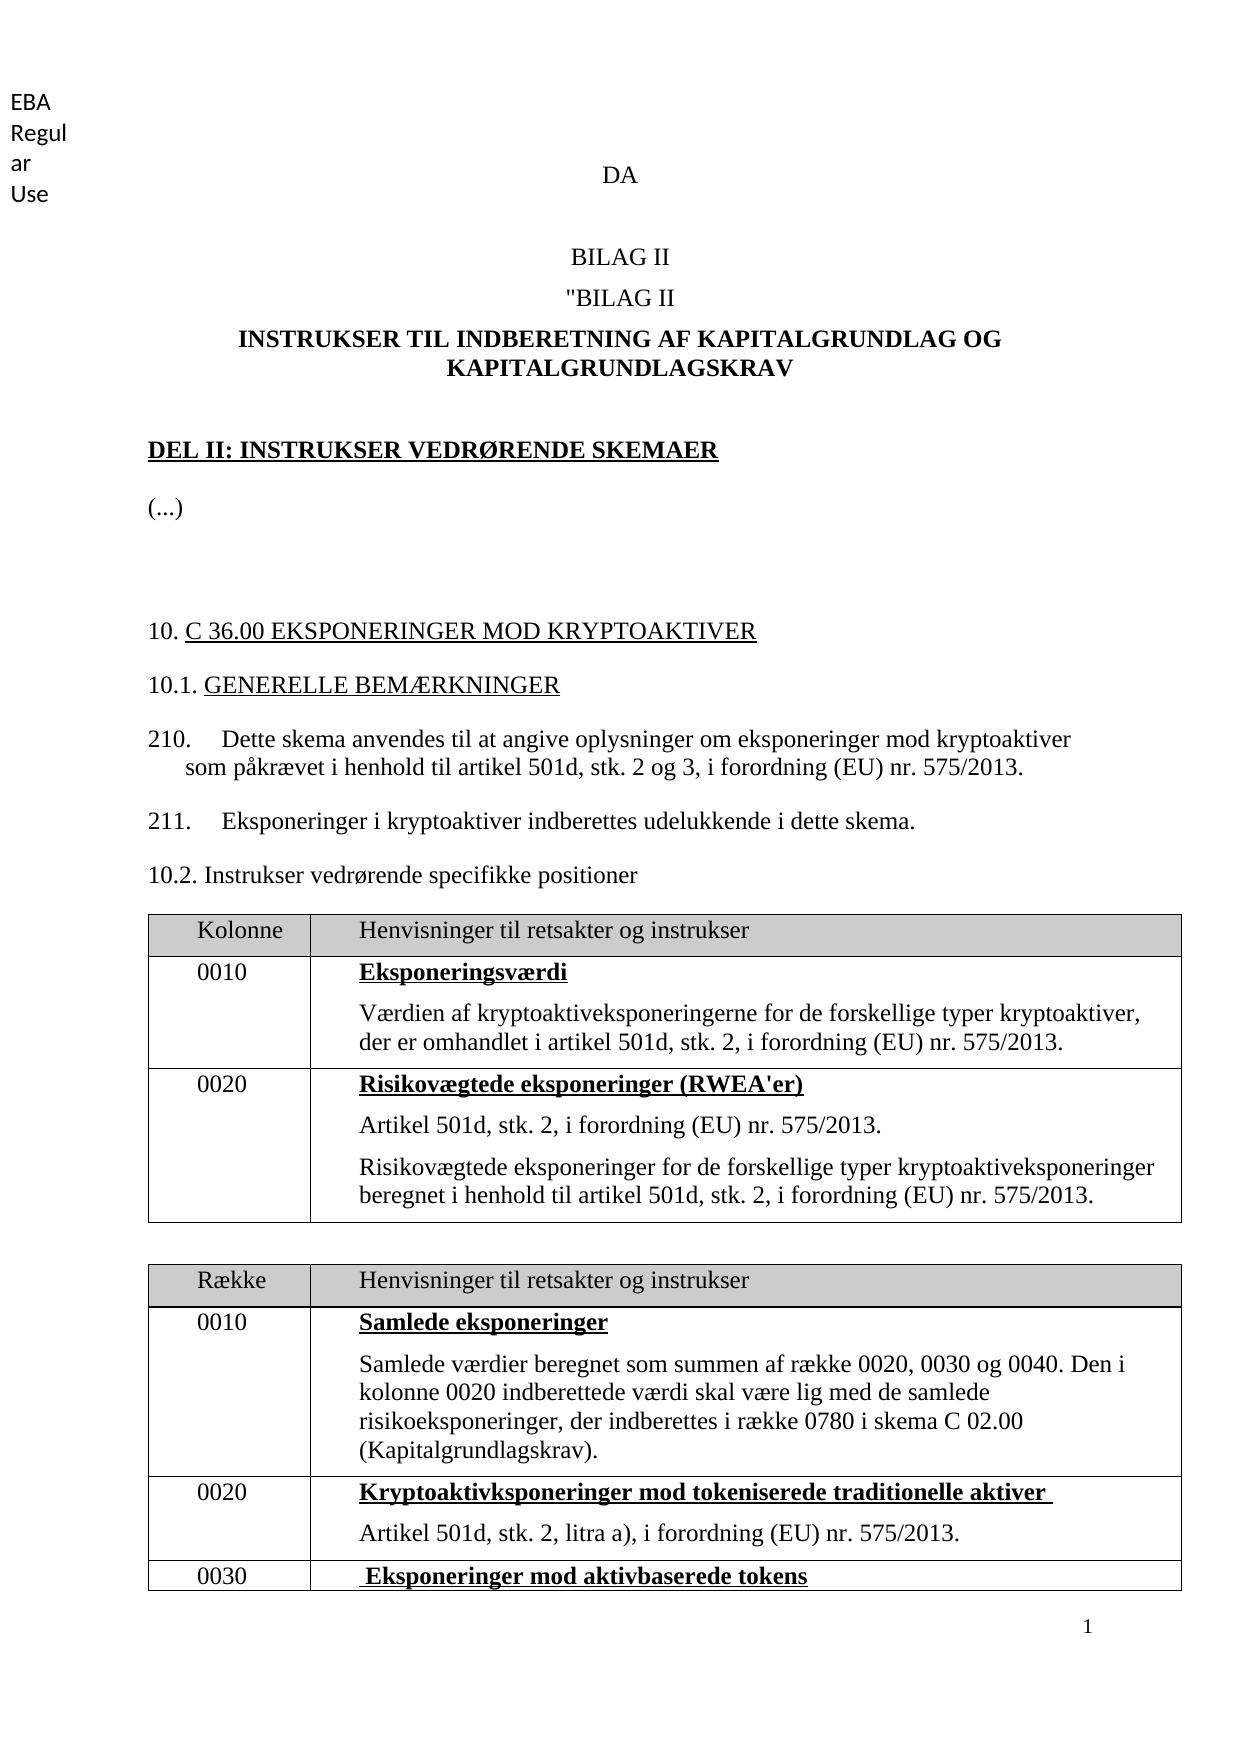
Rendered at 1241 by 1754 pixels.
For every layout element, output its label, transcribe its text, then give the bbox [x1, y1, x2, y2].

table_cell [311, 1561, 1181, 1589]
table_cell 0020 [149, 1069, 310, 1222]
list 10.2. Instrukser vedrørende specifikke positioner [148, 860, 1093, 889]
table_cell 0010 [149, 1308, 310, 1476]
table_cell Kryptoaktivksponeringer mod tokeniserede traditionelle aktiver Artikel 501d, stk. 2, litra a), i forordning (EU) nr. 575/2013. [311, 1477, 1181, 1560]
table_header Henvisninger til retsakter og instrukser [311, 915, 1181, 956]
table_cell Samlede eksponeringer Samlede værdier beregnet som summen af række 0020, 0030 og 0040. Den i kolonne 0020 indberettede værdi skal være lig med de samlede risikoeksponeringer, der indberettes i række 0780 i skema C 02.00 (Kapitalgrundlagskrav). [311, 1308, 1181, 1476]
list 10.1. GENERELLE BEMÆRKNINGER [148, 670, 1093, 699]
table_cell 0020 [149, 1477, 310, 1560]
table_cell Risikovægtede eksponeringer (RWEA'er) Artikel 501d, stk. 2, i forordning (EU) nr. 575/2013. Risikovægtede eksponeringer for de forskellige typer kryptoaktiveksponeringer beregnet i henhold til artikel 501d, stk. 2, i forordning (EU) nr. 575/2013. [311, 1069, 1181, 1222]
text Dette skema anvendes til at angive oplysninger om eksponeringer mod kryptoaktiver som påkrævet i henhold til artikel 501d, stk. 2 og 3, i forordning (EU) nr. 575/2013. [148, 724, 1093, 781]
text "BILAG II [148, 283, 1093, 312]
text DEL II: INSTRUKSER VEDRØRENDE SKEMAER [148, 435, 1093, 464]
table_header Række [149, 1265, 310, 1306]
table_header Henvisninger til retsakter og instrukser [311, 1265, 1181, 1306]
table_header Kolonne [149, 915, 310, 956]
table_cell Eksponeringsværdi Værdien af kryptoaktiveksponeringerne for de forskellige typer kryptoaktiver, der er omhandlet i artikel 501d, stk. 2, i forordning (EU) nr. 575/2013. [311, 957, 1181, 1068]
table_cell 0010 [149, 957, 310, 1068]
text 10. C 36.00 EKSPONERINGER MOD KRYPTOAKTIVER [148, 616, 1093, 645]
text INSTRUKSER TIL INDBERETNING AF KAPITALGRUNDLAG OG KAPITALGRUNDLAGSKRAV [148, 324, 1093, 382]
table_cell 0030 [149, 1561, 310, 1589]
text DA [148, 160, 1093, 189]
text Eksponeringer i kryptoaktiver indberettes udelukkende i dette skema. [148, 806, 1093, 835]
text BILAG II [148, 242, 1093, 271]
text (...) [148, 492, 1093, 521]
